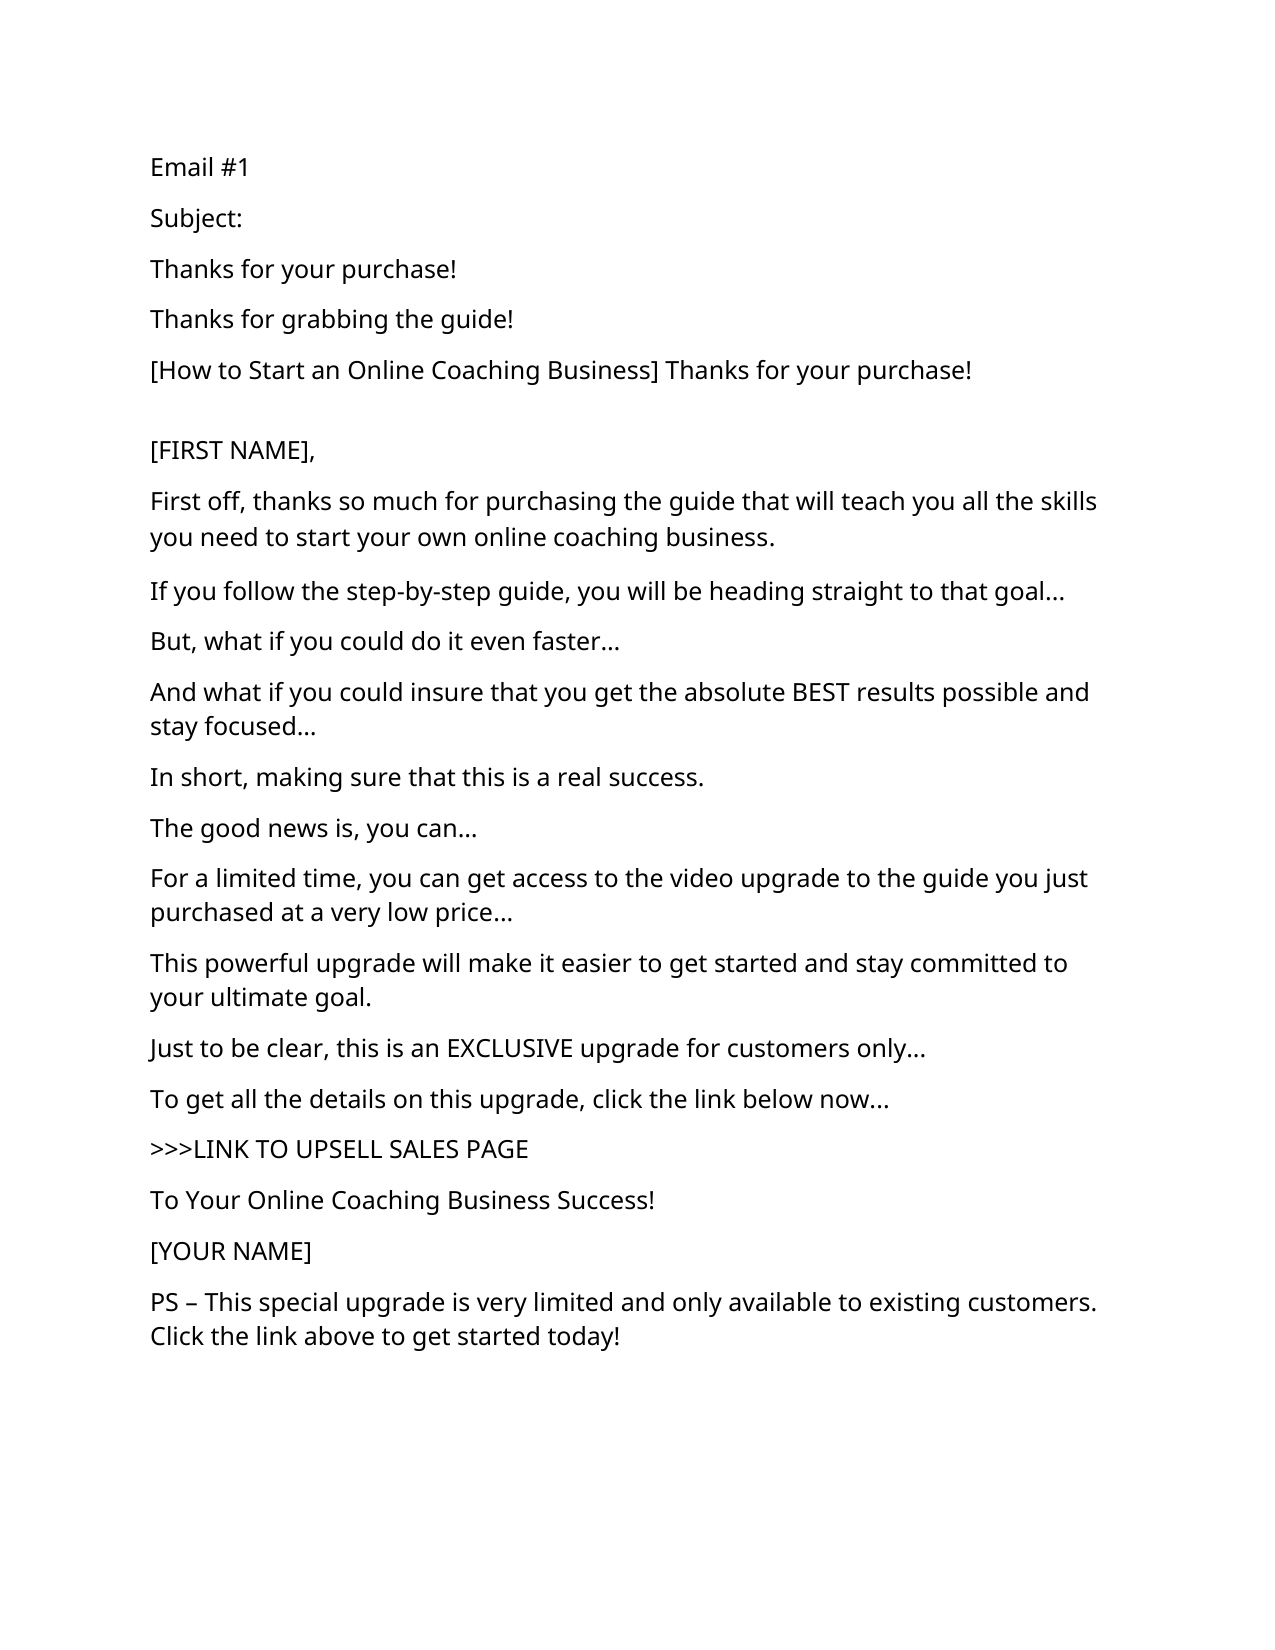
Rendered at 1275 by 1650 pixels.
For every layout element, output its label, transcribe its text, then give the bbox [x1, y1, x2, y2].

text First off, thanks so much for purchasing the guide that will teach you all the skills you need to start your own online coaching business. [150, 483, 1125, 554]
text This powerful upgrade will make it easier to get started and stay committed to your ultimate goal. [150, 946, 1125, 1014]
text And what if you could insure that you get the absolute BEST results possible and stay focused… [150, 675, 1125, 743]
text [YOUR NAME] [150, 1233, 1125, 1268]
text Thanks for your purchase! [150, 251, 1125, 286]
text Just to be clear, this is an EXCLUSIVE upgrade for customers only... [150, 1031, 1125, 1065]
text To get all the details on this upgrade, click the link below now... [150, 1081, 1125, 1115]
text PS – This special upgrade is very limited and only available to existing customers. Click the link above to get started today! [150, 1284, 1125, 1352]
text The good news is, you can… [150, 810, 1125, 844]
text [How to Start an Online Coaching Business] Thanks for your purchase! [150, 353, 1125, 387]
text To Your Online Coaching Business Success! [150, 1183, 1125, 1217]
text But, what if you could do it even faster… [150, 624, 1125, 658]
text For a limited time, you can get access to the video upgrade to the guide you just purchased at a very low price... [150, 861, 1125, 929]
text In short, making sure that this is a real success. [150, 759, 1125, 794]
text Email #1 [150, 150, 1125, 184]
text [FIRST NAME], [150, 432, 1125, 466]
text Subject: [150, 201, 1125, 235]
text If you follow the step-by-step guide, you will be heading straight to that goal... [150, 573, 1125, 607]
text Thanks for grabbing the guide! [150, 302, 1125, 336]
text >>>LINK TO UPSELL SALES PAGE [150, 1132, 1125, 1166]
